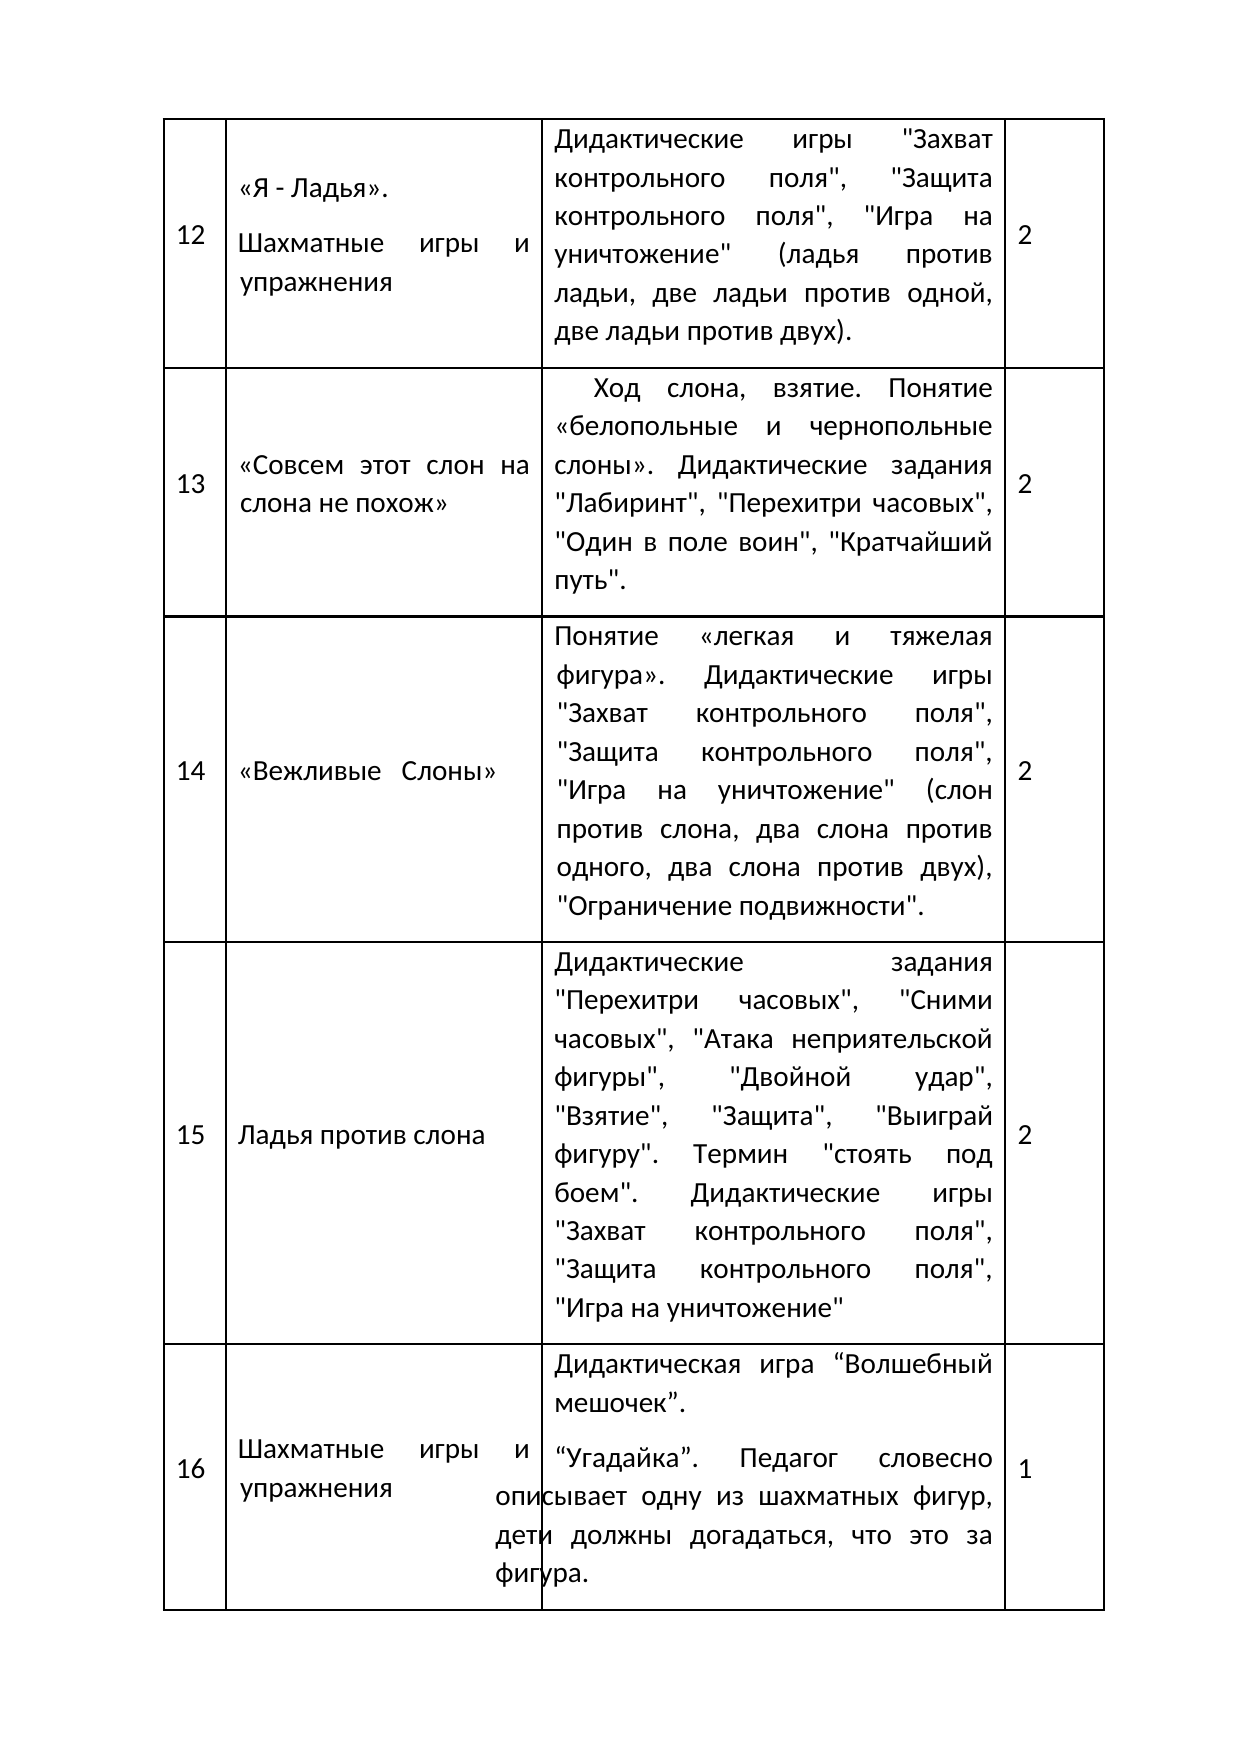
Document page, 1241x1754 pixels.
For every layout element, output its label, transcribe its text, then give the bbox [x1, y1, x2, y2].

table_cell Шахматные игры и упражнения [227, 1345, 541, 1609]
table_cell «Я - Ладья». Шахматные игры и упражнения [227, 120, 541, 367]
table_cell 2 [1006, 369, 1103, 615]
table_cell Дидактическая игра “Волшебный мешочек”. “Угадайка”. Педагог словесно описывает одну из шахматных фигур, дети должны догадаться, что это за фигура. [543, 1345, 1004, 1609]
table_cell 12 [165, 120, 225, 367]
table_cell Дидактические игры "Захват контрольного поля", "Защита контрольного поля", "Игра на уничтожение" (ладья против ладьи, две ладьи против одной, две ладьи против двух). [543, 120, 1004, 367]
table_cell Ладья против слона [227, 943, 541, 1343]
table_cell Ход слона, взятие. Понятие «белопольные и чернопольные слоны». Дидактические задания "Лабиринт", "Перехитри часовых", "Один в поле воин", "Кратчайший путь". [543, 369, 1004, 615]
table_cell 16 [165, 1345, 225, 1609]
table_cell 2 [1006, 618, 1103, 941]
table_cell 13 [165, 369, 225, 615]
table_cell «Вежливые Слоны» [227, 618, 541, 941]
table_cell 1 [1006, 1345, 1103, 1609]
table_cell Дидактические задания "Перехитри часовых", "Сними часовых", "Атака неприятельской фигуры", "Двойной удар", "Взятие", "Защита", "Выиграй фигуру". Термин "стоять под боем". Дидактические игры "Захват контрольного поля", "Защита контрольного поля", "Игра на уничтожение" [543, 943, 1004, 1343]
table_cell 2 [1006, 943, 1103, 1343]
table_cell 14 [165, 618, 225, 941]
table_cell 15 [165, 943, 225, 1343]
table_cell 2 [1006, 120, 1103, 367]
table_cell «Совсем этот слон на слона не похож» [227, 369, 541, 615]
table_cell Понятие «легкая и тяжелая фигура». Дидактические игры "Захват контрольного поля", "Защита контрольного поля", "Игра на уничтожение" (слон против слона, два слона против одного, два слона против двух), "Ограничение подвижности". [543, 618, 1004, 941]
